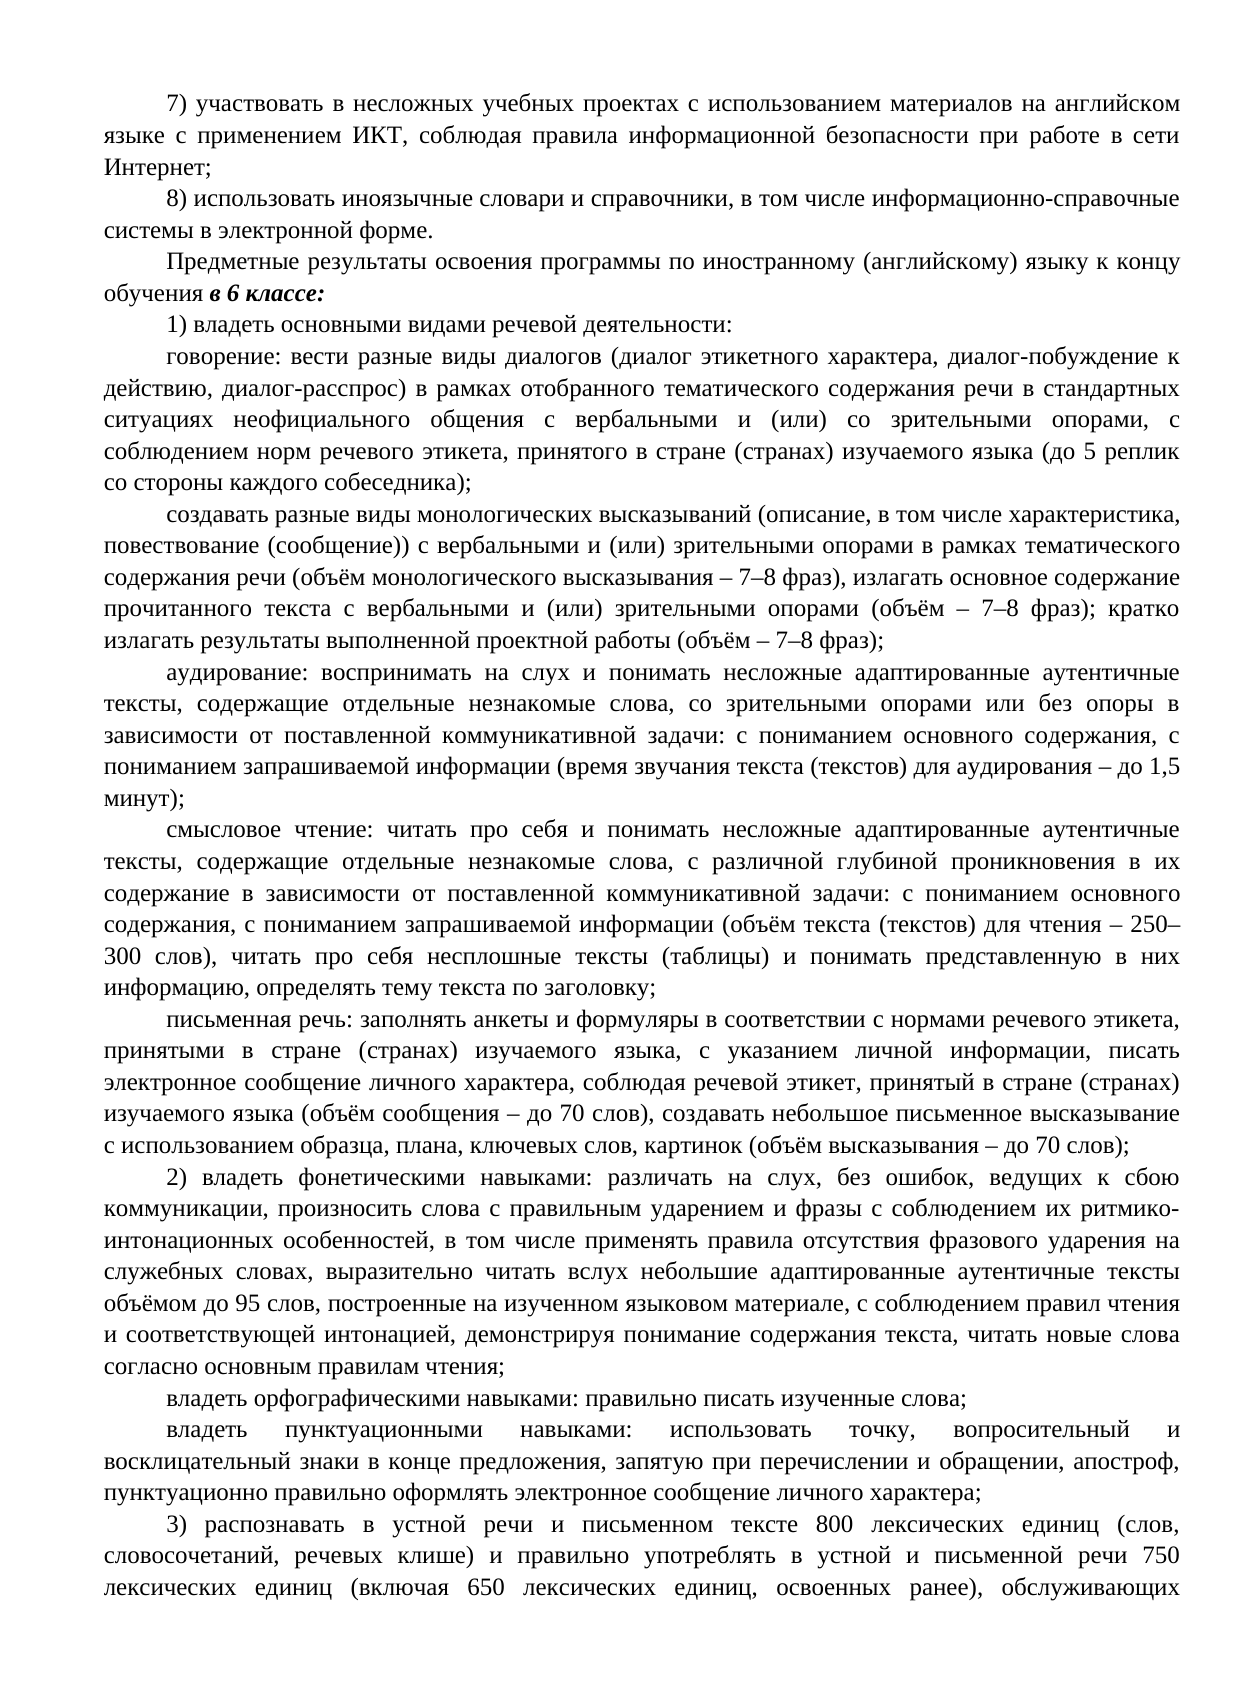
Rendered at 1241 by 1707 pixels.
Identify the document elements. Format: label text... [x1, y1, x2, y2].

text 7) участвовать в несложных учебных проектах с использованием материалов на английском языке с применением ИКТ, соблюдая правила информационной безопасности при работе в сети Интернет; [103, 88, 1181, 180]
text Предметные результаты освоения программы по иностранному (английскому) языку к концу обучения в 6 классе: [103, 246, 1181, 307]
text аудирование: воспринимать на слух и понимать несложные адаптированные аутентичные тексты, содержащие отдельные незнакомые слова, со зрительными опорами или без опоры в зависимости от поставленной коммуникативной задачи: с пониманием основного содержания, с пониманием запрашиваемой информации (время звучания текста (текстов) для аудирования – до 1,5 минут); [103, 657, 1181, 812]
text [103, 1509, 1181, 1601]
text 1) владеть основными видами речевой деятельности: [103, 309, 1181, 338]
text письменная речь: заполнять анкеты и формуляры в соответствии с нормами речевого этикета, принятыми в стране (странах) изучаемого языка, с указанием личной информации, писать электронное сообщение личного характера, соблюдая речевой этикет, принятый в стране (странах) изучаемого языка (объём сообщения – до 70 слов), создавать небольшое письменное высказывание с использованием образца, плана, ключевых слов, картинок (объём высказывания – до 70 слов); [103, 1004, 1181, 1159]
text создавать разные виды монологических высказываний (описание, в том числе характеристика, повествование (сообщение)) с вербальными и (или) зрительными опорами в рамках тематического содержания речи (объём монологического высказывания – 7–8 фраз), излагать основное содержание прочитанного текста с вербальными и (или) зрительными опорами (объём – 7–8 фраз); кратко излагать результаты выполненной проектной работы (объём – 7–8 фраз); [103, 499, 1181, 654]
text смысловое чтение: читать про себя и понимать несложные адаптированные аутентичные тексты, содержащие отдельные незнакомые слова, с различной глубиной проникновения в их содержание в зависимости от поставленной коммуникативной задачи: с пониманием основного содержания, с пониманием запрашиваемой информации (объём текста (текстов) для чтения – 250–300 слов), читать про себя несплошные тексты (таблицы) и понимать представленную в них информацию, определять тему текста по заголовку; [103, 814, 1181, 1001]
text 8) использовать иноязычные словари и справочники, в том числе информационно-справочные системы в электронной форме. [103, 183, 1181, 243]
text 2) владеть фонетическими навыками: различать на слух, без ошибок, ведущих к сбою коммуникации, произносить слова с правильным ударением и фразы с соблюдением их ритмико-интонационных особенностей, в том числе применять правила отсутствия фразового ударения на служебных словах, выразительно читать вслух небольшие адаптированные аутентичные тексты объёмом до 95 слов, построенные на изученном языковом материале, с соблюдением правил чтения и соответствующей интонацией, демонстрируя понимание содержания текста, читать новые слова согласно основным правилам чтения; [103, 1162, 1181, 1380]
text говорение: вести разные виды диалогов (диалог этикетного характера, диалог-побуждение к действию, диалог-расспрос) в рамках отобранного тематического содержания речи в стандартных ситуациях неофициального общения с вербальными и (или) со зрительными опорами, с соблюдением норм речевого этикета, принятого в стране (странах) изучаемого языка (до 5 реплик со стороны каждого собеседника); [103, 341, 1181, 496]
text владеть пунктуационными навыками: использовать точку, вопросительный и восклицательный знаки в конце предложения, запятую при перечислении и обращении, апостроф, пунктуационно правильно оформлять электронное сообщение личного характера; [103, 1414, 1181, 1506]
text владеть орфографическими навыками: правильно писать изученные слова; [103, 1383, 1181, 1411]
